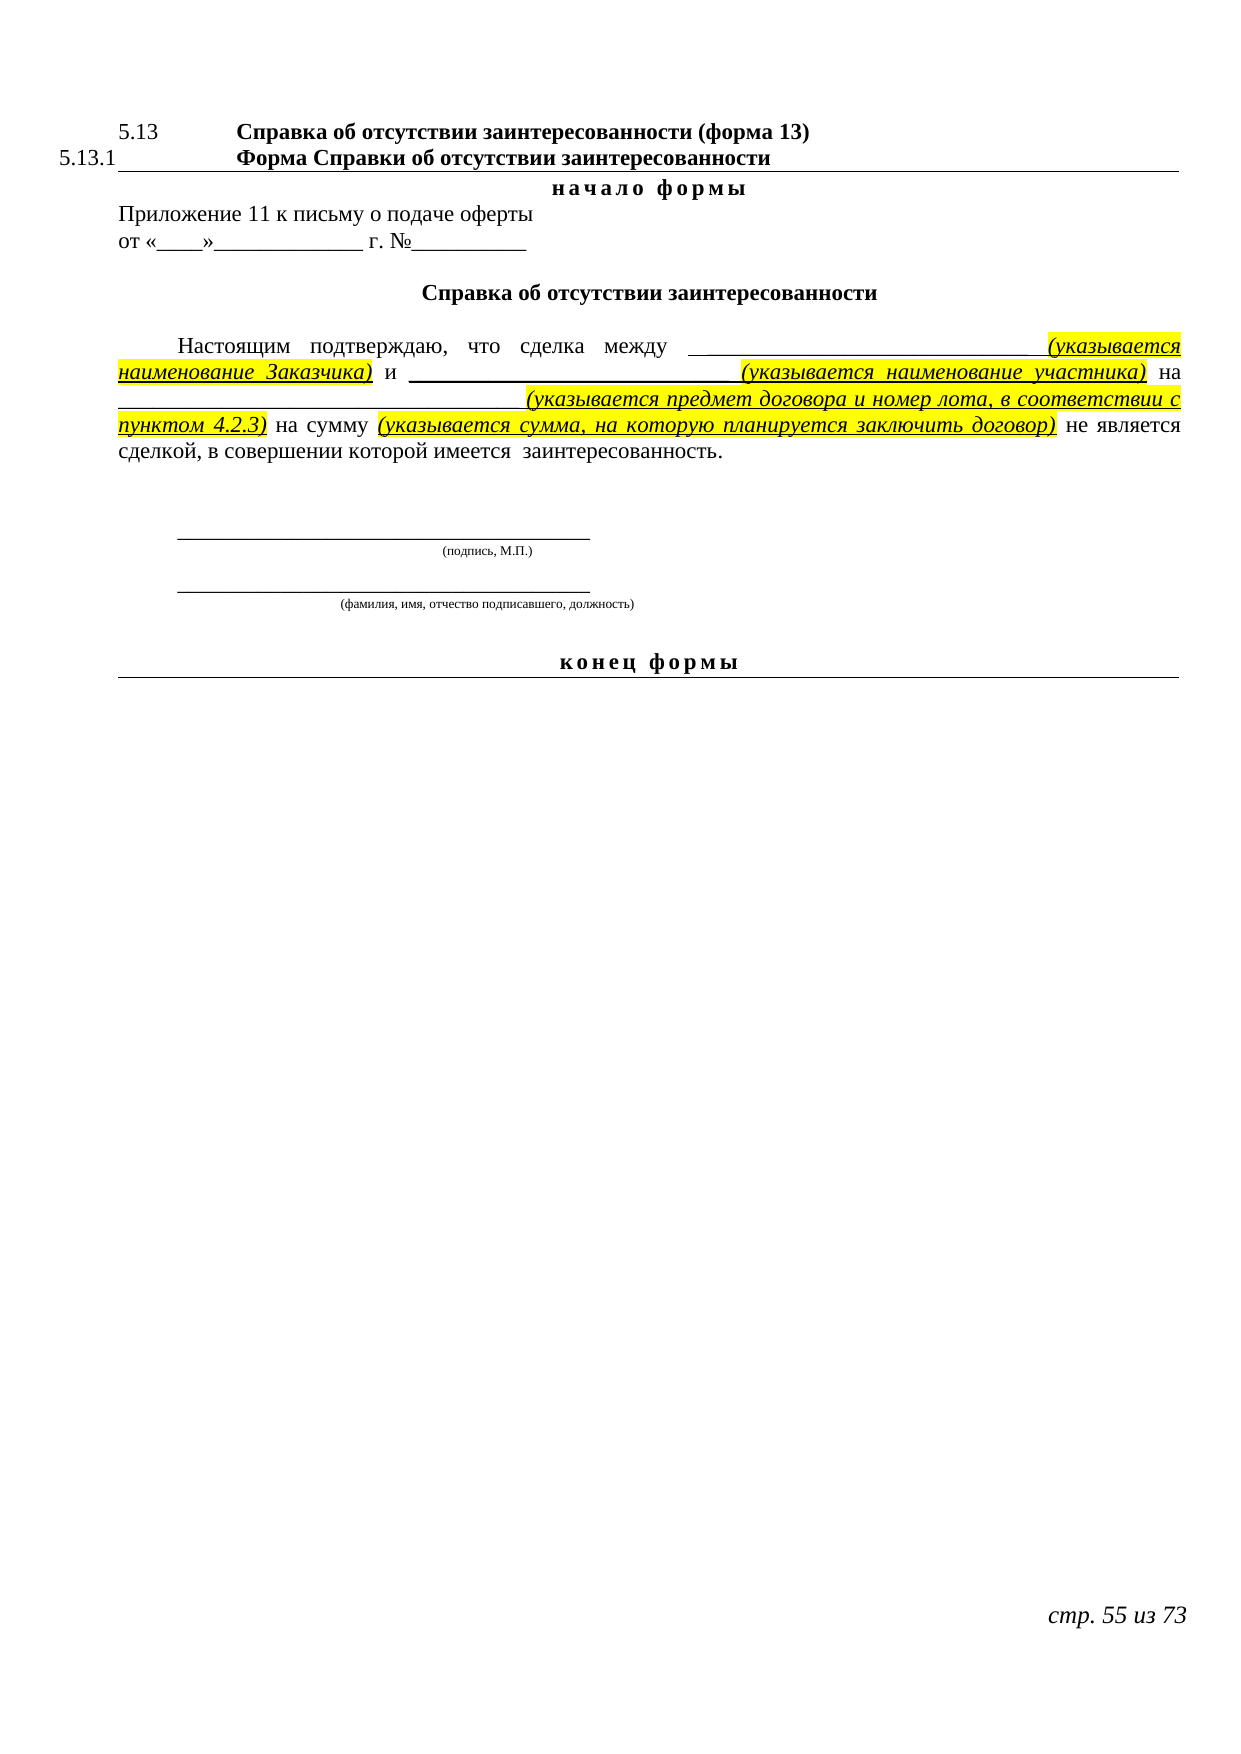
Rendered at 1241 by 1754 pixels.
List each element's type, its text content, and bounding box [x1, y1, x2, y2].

text Приложение 11 к письму о подаче оферты от «____»_____________ г. №__________ [118, 200, 1181, 253]
text начало формы [118, 172, 1179, 200]
list Форма Справки об отсутствии заинтересованности [59, 144, 1181, 171]
text Настоящим подтверждаю, что сделка между ____________________________ (указывается наименование Заказчика) и ____________________________ (указывается наименование участника) на ___________________________________ (указывается предмет договора и номер лота, в соответствии с пунктом 4.2.3) на сумму (указывается сумма, на которую планируется заключить договор) не является сделкой, в совершении которой имеется заинтересованность. [118, 332, 1181, 408]
text Справка об отсутствии заинтересованности [118, 279, 1181, 306]
text конец формы [118, 648, 1179, 677]
text (подпись, М.П.) [118, 543, 797, 569]
text (фамилия, имя, отчество подписавшего, должность) [118, 596, 797, 622]
subtitle Справка об отсутствии заинтересованности (форма 13) [118, 118, 1181, 144]
text ____________________________________ [118, 569, 1181, 596]
text Настоящим подтверждаю, что сделка между ____________________________ (указывается наименование Заказчика) и ____________________________ (указывается наименование участника) на ___________________________________ (указывается предмет договора и номер лота, в соответствии с пунктом 4.2.3) на сумму (указывается сумма, на которую планируется заключить договор) не является сделкой, в совершении которой имеется заинтересованность. [118, 409, 1181, 464]
text ____________________________________ [118, 517, 1181, 543]
